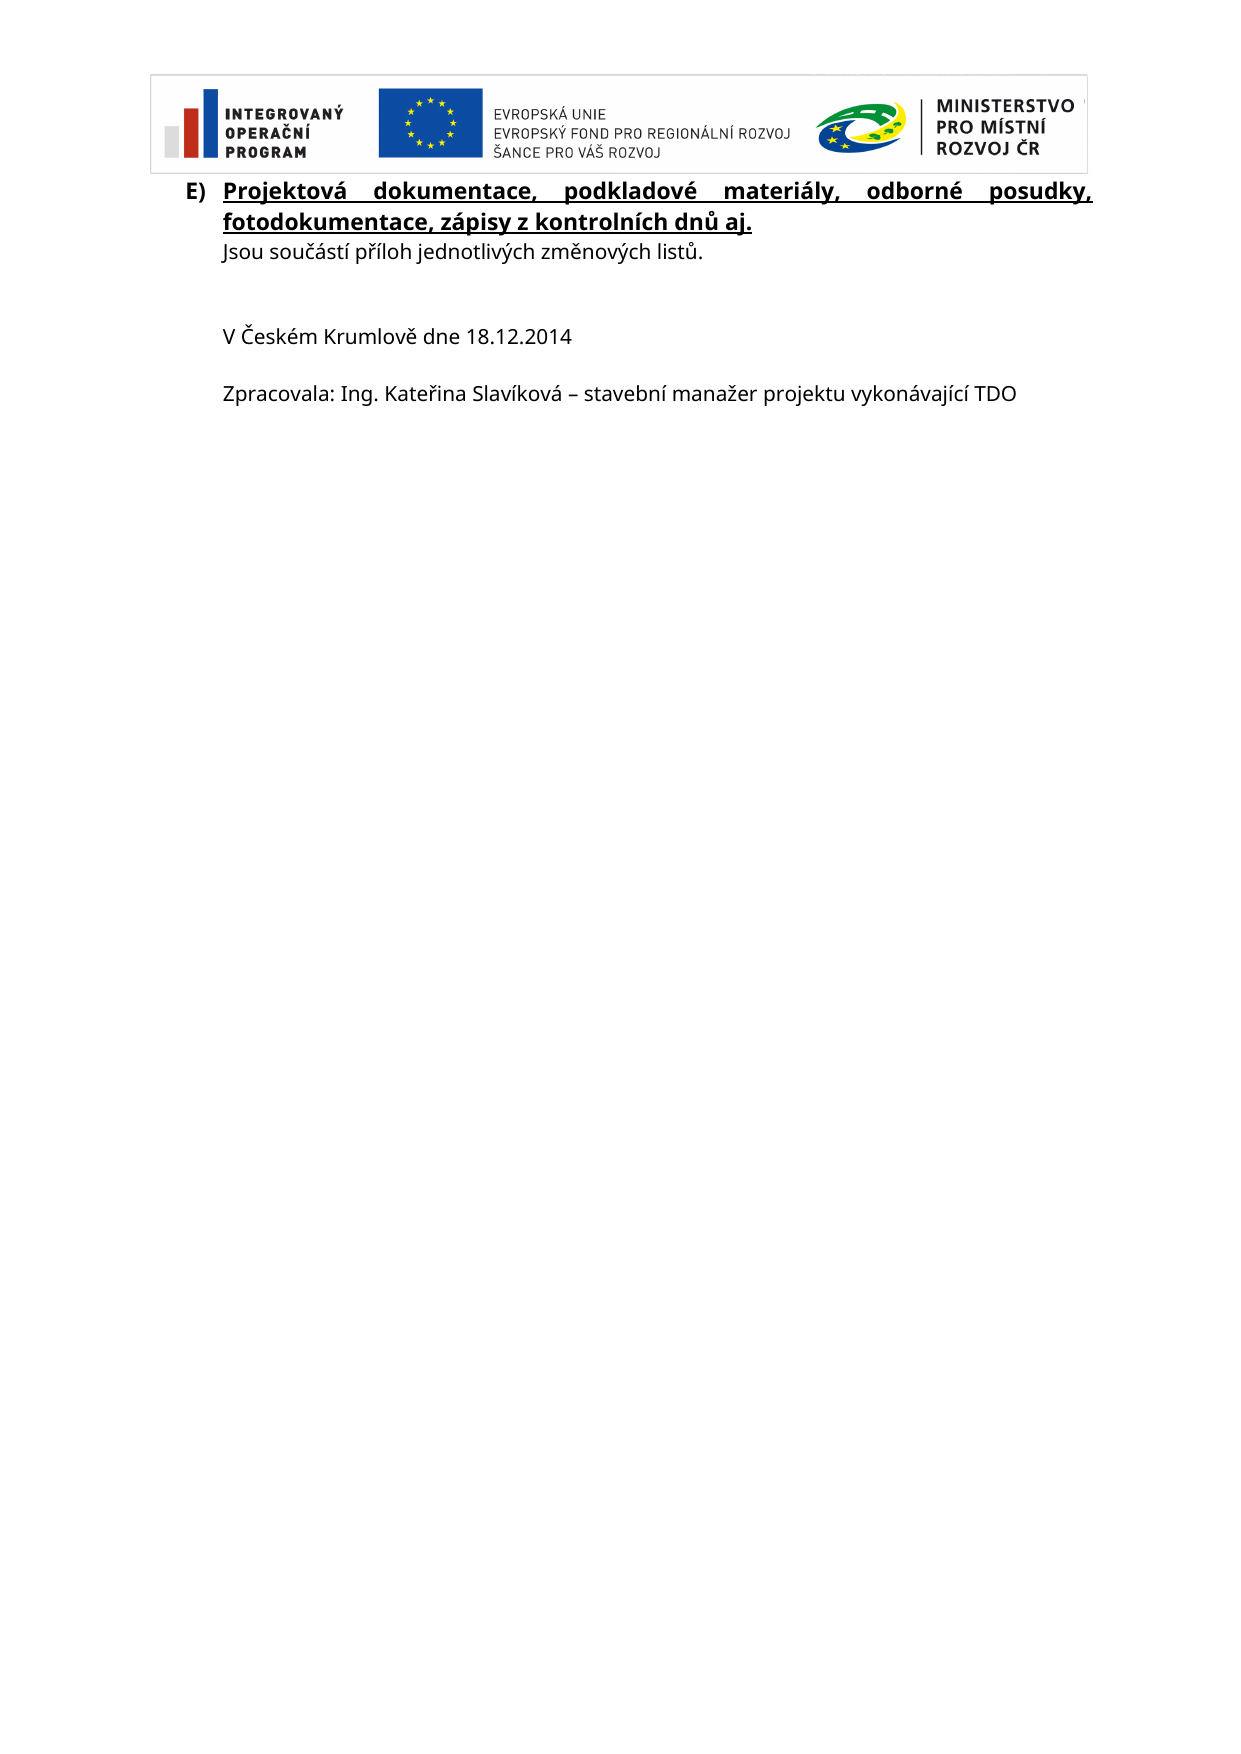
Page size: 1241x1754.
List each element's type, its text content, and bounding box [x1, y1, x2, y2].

list Jsou součástí příloh jednotlivých změnových listů. [223, 237, 1093, 266]
list Projektová dokumentace, podkladové materiály, odborné posudky, fotodokumentace, zápisy z kontrolních dnů aj. [185, 175, 1093, 237]
list Zpracovala: Ing. Kateřina Slavíková – stavební manažer projektu vykonávající TDO [223, 379, 1093, 408]
picture [147, 73, 1093, 175]
list V Českém Krumlově dne 18.12.2014 [223, 322, 1093, 351]
